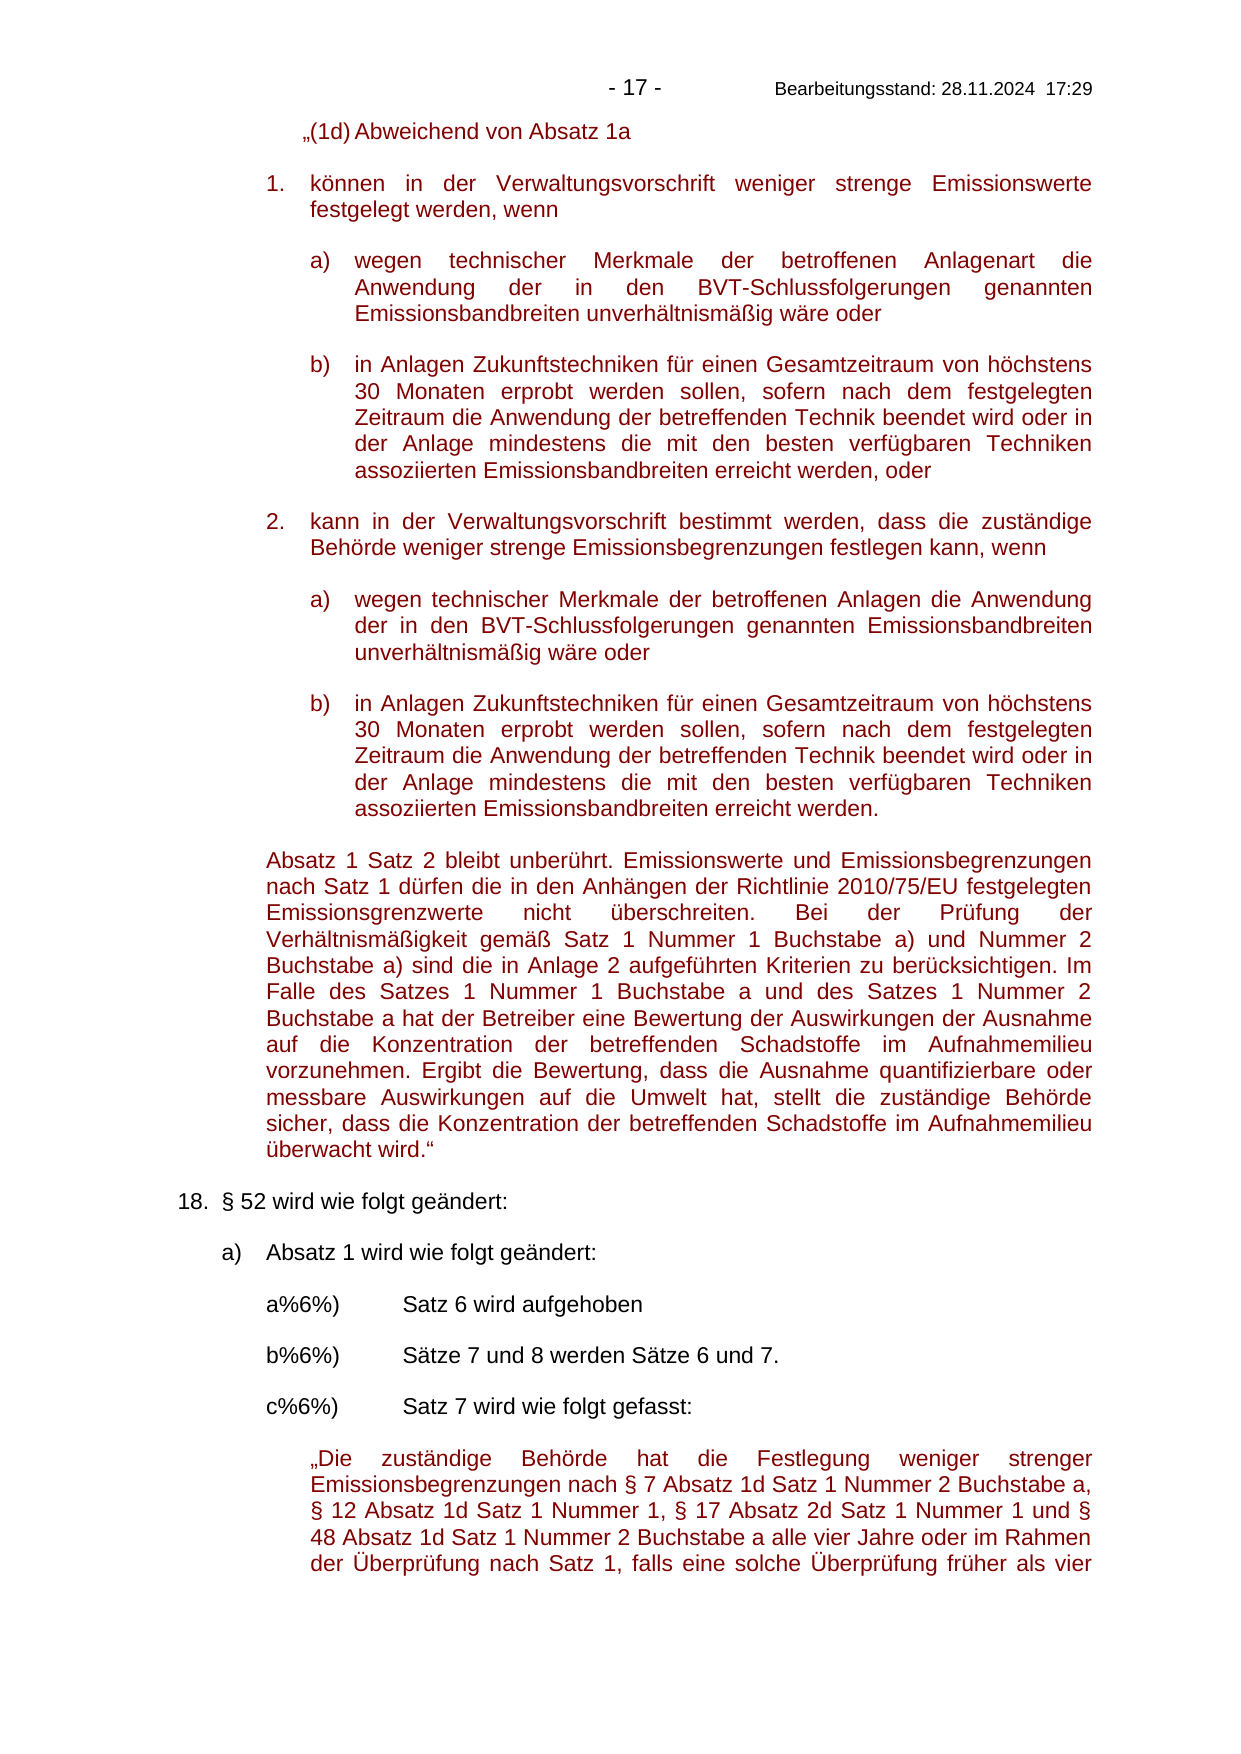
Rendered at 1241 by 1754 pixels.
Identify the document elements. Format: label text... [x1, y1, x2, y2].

text Absatz 1 Satz 2 bleibt unberührt. Emissionswerte und Emissionsbegrenzungen nach Satz 1 dürfen die in den Anhängen der Richtlinie 2010/75/EU festgelegten Emissionsgrenzwerte nicht überschreiten. Bei der Prüfung der Verhältnismäßigkeit gemäß Satz 1 Nummer 1 Buchstabe a) und Nummer 2 Buchstabe a) sind die in Anlage 2 aufgeführten Kriterien zu berücksichtigen. Im Falle des Satzes 1 Nummer 1 Buchstabe a und des Satzes 1 Nummer 2 Buchstabe a hat der Betreiber eine Bewertung der Auswirkungen der Ausnahme auf die Konzentration der betreffenden Schadstoffe im Aufnahmemilieu vorzunehmen. Ergibt die Bewertung, dass die Ausnahme quantifizierbare oder messbare Auswirkungen auf die Umwelt hat, stellt die zuständige Behörde sicher, dass die Konzentration der betreffenden Schadstoffe im Aufnahmemilieu überwacht wird.“ [266, 847, 1093, 1163]
text § 52 wird wie folgt geändert: [177, 1188, 1093, 1214]
text Absatz 1 wird wie folgt geändert: [221, 1239, 1093, 1266]
text wegen technischer Merkmale der betroffenen Anlagen die Anwendung der in den BVT-Schlussfolgerungen genannten Emissionsbandbreiten unverhältnismäßig wäre oder [310, 586, 1093, 665]
text Satz 7 wird wie folgt gefasst: [266, 1393, 1093, 1419]
text wegen technischer Merkmale der betroffenen Anlagenart die Anwendung der in den BVT-Schlussfolgerungen genannten Emissionsbandbreiten unverhältnismäßig wäre oder [310, 247, 1093, 326]
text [310, 1444, 1093, 1576]
text Sätze 7 und 8 werden Sätze 6 und 7. [266, 1342, 1093, 1368]
list können in der Verwaltungsvorschrift weniger strenge Emissionswerte festgelegt werden, wenn [266, 169, 1093, 222]
text „(1d) Abweichend von Absatz 1a [266, 118, 1093, 144]
text in Anlagen Zukunftstechniken für einen Gesamtzeitraum von höchstens 30 Monaten erprobt werden sollen, sofern nach dem festgelegten Zeitraum die Anwendung der betreffenden Technik beendet wird oder in der Anlage mindestens die mit den besten verfügbaren Techniken assoziierten Emissionsbandbreiten erreicht werden, oder [310, 351, 1093, 483]
text in Anlagen Zukunftstechniken für einen Gesamtzeitraum von höchstens 30 Monaten erprobt werden sollen, sofern nach dem festgelegten Zeitraum die Anwendung der betreffenden Technik beendet wird oder in der Anlage mindestens die mit den besten verfügbaren Techniken assoziierten Emissionsbandbreiten erreicht werden. [310, 690, 1093, 822]
text Satz 6 wird aufgehoben [266, 1291, 1093, 1317]
list kann in der Verwaltungsvorschrift bestimmt werden, dass die zuständige Behörde weniger strenge Emissionsbegrenzungen festlegen kann, wenn [266, 508, 1093, 561]
